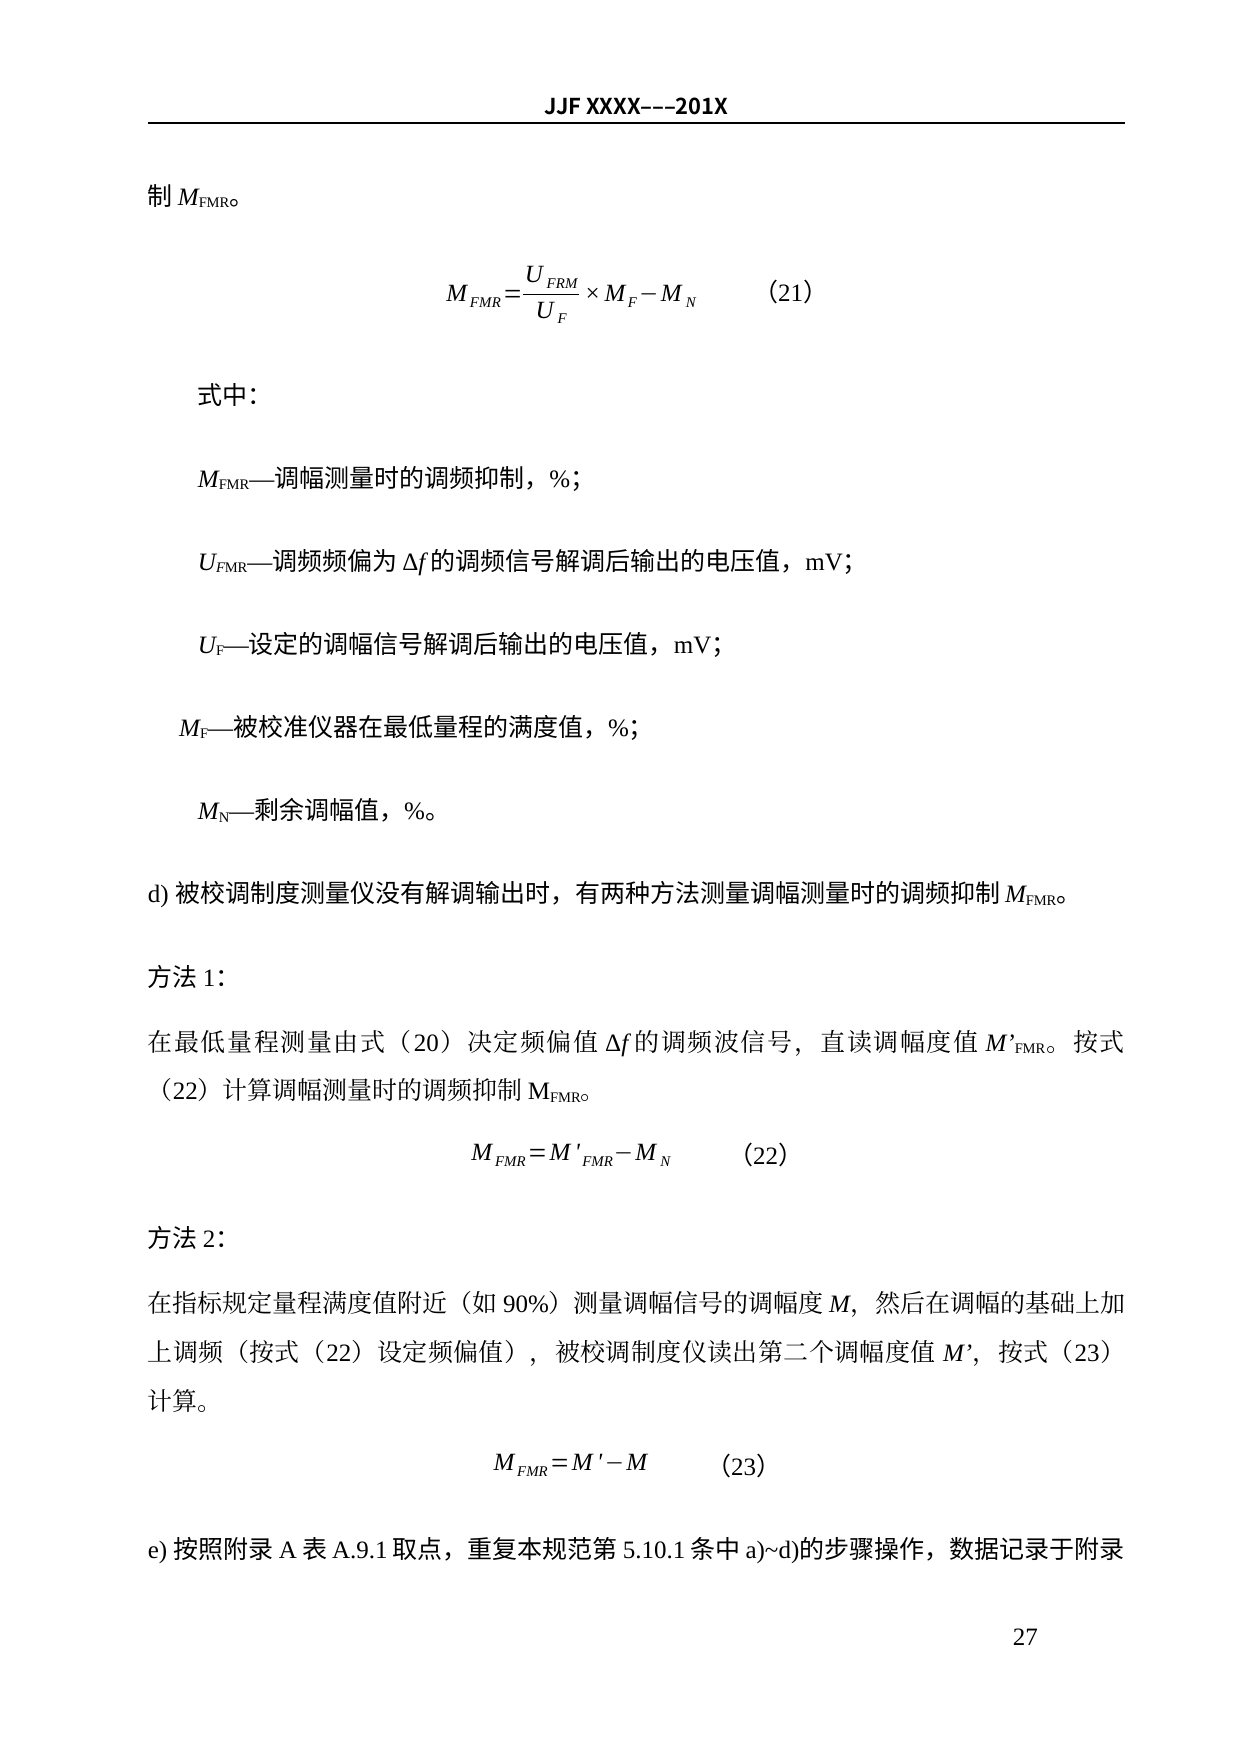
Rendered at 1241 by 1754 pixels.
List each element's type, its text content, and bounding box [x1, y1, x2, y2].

text （22） [148, 1121, 1125, 1186]
text d) 被校调制度测量仪没有解调输出时，有两种方法测量调幅测量时的调频抑制MFMR。 [148, 859, 1125, 924]
text （21） [148, 245, 1125, 343]
text MF—被校准仪器在最低量程的满度值，%； [148, 693, 1125, 758]
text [148, 162, 1125, 227]
text 方法2： [148, 1204, 1125, 1269]
text 在最低量程测量由式（20）决定频偏值Δf的调频波信号，直读调幅度值M’FMR。按式（22）计算调幅测量时的调频抑制MFMR。 [148, 1026, 1125, 1107]
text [148, 1515, 1125, 1580]
text UF—设定的调幅信号解调后输出的电压值，mV； [148, 610, 1125, 675]
text 在指标规定量程满度值附近（如90%）测量调幅信号的调幅度M，然后在调幅的基础上加上调频（按式（22）设定频偏值），被校调制度仪读出第二个调幅度值M’，按式（23）计算。 [148, 1288, 1125, 1418]
text （23） [148, 1432, 1125, 1497]
text MFMR—调幅测量时的调频抑制，%； [148, 444, 1125, 509]
text UFMR—调频频偏为Δf的调频信号解调后输出的电压值，mV； [148, 527, 1125, 592]
text 式中： [148, 361, 1125, 426]
text MN—剩余调幅值，%。 [148, 776, 1125, 841]
text 方法1： [148, 943, 1125, 1008]
